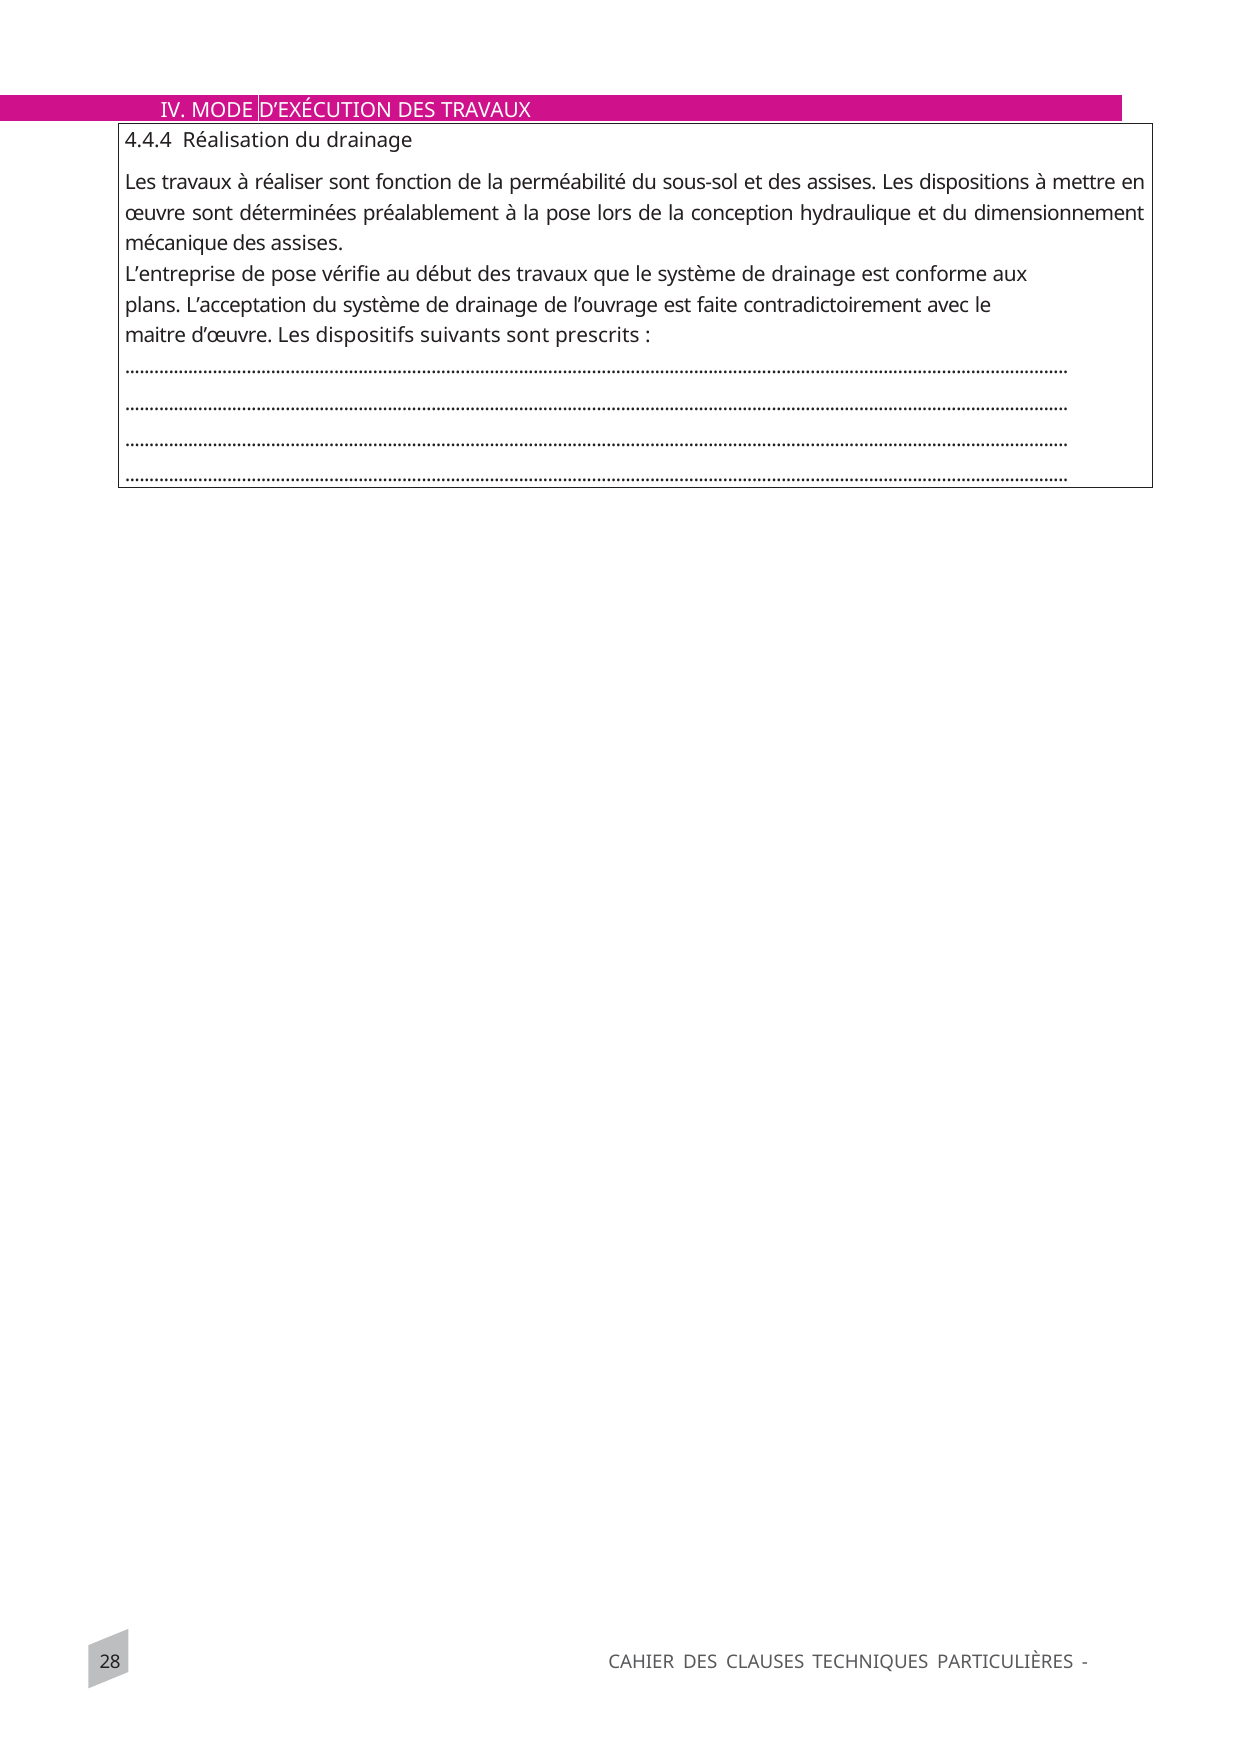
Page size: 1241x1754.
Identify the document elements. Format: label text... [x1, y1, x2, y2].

table_cell 4.4.4 Réalisation du drainage Les travaux à réaliser sont fonction de la perméabilité du sous-sol et des assises. Les dispositions à mettre en œuvre sont déterminées préalablement à la pose lors de la conception hydraulique et du dimensionnement mécanique des assises. L’entreprise de pose vérifie au début des travaux que le système de drainage est conforme aux plans. L’acceptation du système de drainage de l’ouvrage est faite contradictoirement avec le maitre d’œuvre. Les dispositifs suivants sont prescrits : .................................................................................................................................................................................................. .................................................................................................................................................................................................. .................................................................................................................................................................................................. .................................................................................................................................................................................................. [119, 124, 1152, 487]
